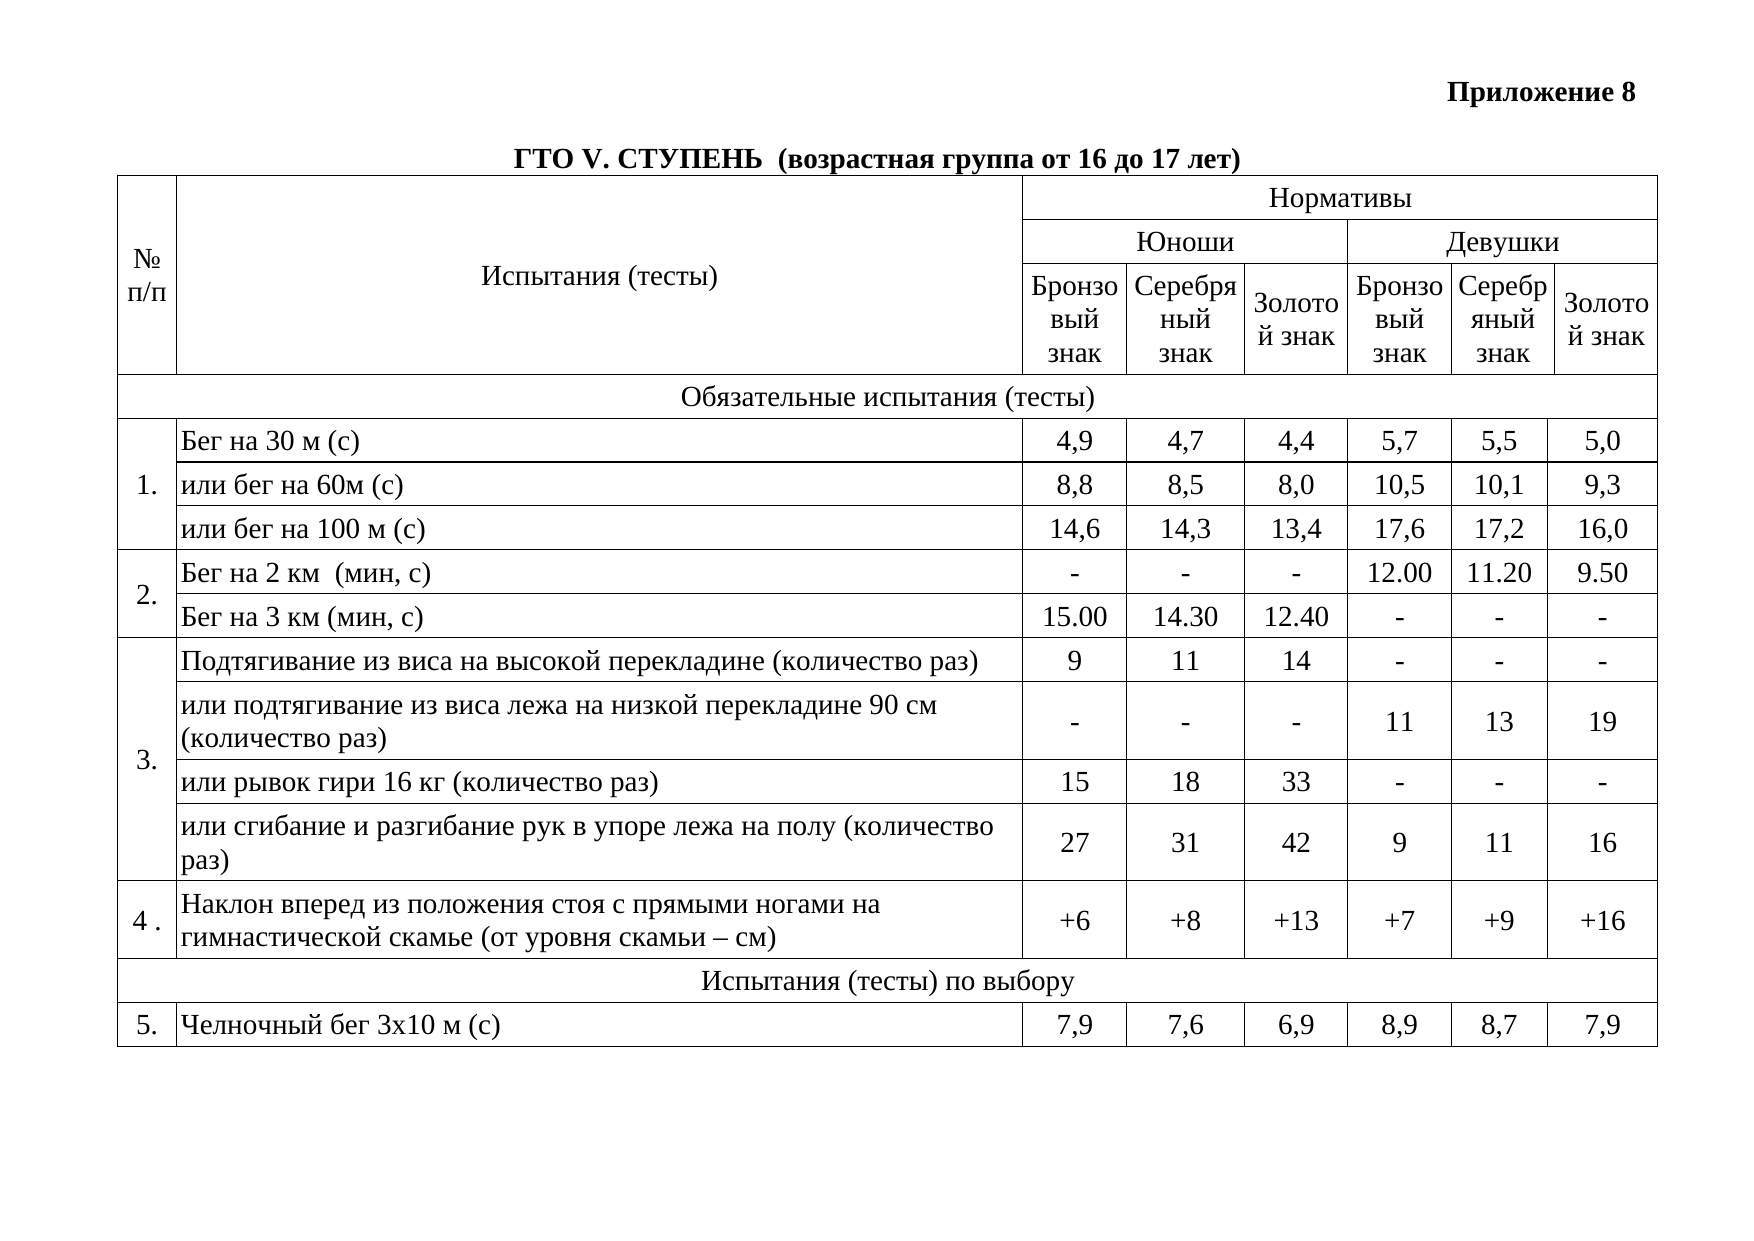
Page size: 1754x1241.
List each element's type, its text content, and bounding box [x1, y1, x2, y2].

text Приложение 8 [118, 74, 1636, 107]
table_cell 10,1 [1452, 463, 1547, 505]
table_cell 14 [1245, 638, 1347, 681]
table_cell 16,0 [1548, 506, 1657, 549]
table_cell 17,2 [1452, 506, 1547, 549]
table_cell 14,3 [1127, 506, 1244, 549]
table_header № п/п [118, 176, 176, 373]
table_cell 15 [1023, 760, 1126, 803]
table_cell Золотой знак [1245, 264, 1347, 373]
table_cell - [1348, 594, 1451, 637]
table_cell Испытания (тесты) по выбору [118, 959, 1657, 1002]
table_cell Бег на 3 км (мин, с) [177, 594, 1022, 637]
table_cell +16 [1548, 881, 1657, 958]
table_cell 4 . [118, 881, 176, 958]
table_header Нормативы [1023, 176, 1657, 218]
table_cell 4,4 [1245, 419, 1347, 461]
table_cell 18 [1127, 760, 1244, 803]
table_cell 31 [1127, 804, 1244, 880]
table_cell +9 [1452, 881, 1547, 958]
table_cell Бег на 2 км (мин, с) [177, 550, 1022, 593]
table_cell Золотой знак [1555, 264, 1657, 373]
table_cell Бронзовый знак [1023, 264, 1126, 373]
table_cell - [1348, 760, 1451, 803]
table_cell - [1023, 682, 1126, 759]
table_cell Бег на 30 м (с) [177, 419, 1022, 461]
table_cell Бронзовый знак [1348, 264, 1451, 373]
table_cell 13,4 [1245, 506, 1347, 549]
table_cell 8,9 [1348, 1003, 1451, 1046]
table_cell 11 [1348, 682, 1451, 759]
table_cell - [1452, 594, 1547, 637]
table_cell - [1548, 594, 1657, 637]
table_cell Серебряный знак [1127, 264, 1244, 373]
table_header Испытания (тесты) [177, 176, 1022, 373]
table_cell 11 [1127, 638, 1244, 681]
table_cell 4,7 [1127, 419, 1244, 461]
table_cell 5,7 [1348, 419, 1451, 461]
table_cell или бег на 100 м (с) [177, 506, 1022, 549]
table_cell 8,0 [1245, 463, 1347, 505]
table_cell 8,5 [1127, 463, 1244, 505]
table_cell Подтягивание из виса на высокой перекладине (количество раз) [177, 638, 1022, 681]
table_cell Юноши [1023, 220, 1347, 262]
table_cell - [1127, 682, 1244, 759]
table_cell 6,9 [1245, 1003, 1347, 1046]
table_cell 7,9 [1548, 1003, 1657, 1046]
table_cell - [1245, 682, 1347, 759]
table_cell 11.20 [1452, 550, 1547, 593]
table_cell +6 [1023, 881, 1126, 958]
table_cell 14.30 [1127, 594, 1244, 637]
table_cell 4,9 [1023, 419, 1126, 461]
table_cell 7,6 [1127, 1003, 1244, 1046]
table_cell Обязательные испытания (тесты) [118, 375, 1657, 417]
table_cell 14,6 [1023, 506, 1126, 549]
table_cell 11 [1452, 804, 1547, 880]
table_cell 17,6 [1348, 506, 1451, 549]
table_cell - [1127, 550, 1244, 593]
table_cell - [1245, 550, 1347, 593]
subtitle ГТО V. СТУПЕНЬ (возрастная группа от 16 до 17 лет) [118, 141, 1636, 174]
table_cell - [1548, 638, 1657, 681]
table_cell 15.00 [1023, 594, 1126, 637]
table_cell 12.00 [1348, 550, 1451, 593]
table_cell 9,3 [1548, 463, 1657, 505]
table_cell или подтягивание из виса лежа на низкой перекладине 90 см (количество раз) [177, 682, 1022, 759]
table_cell или рывок гири 16 кг (количество раз) [177, 760, 1022, 803]
table_cell +7 [1348, 881, 1451, 958]
table_cell - [1548, 760, 1657, 803]
table_cell +8 [1127, 881, 1244, 958]
table_cell Наклон вперед из положения стоя с прямыми ногами на гимнастической скамье (от уровня скамьи – см) [177, 881, 1022, 958]
table_cell +13 [1245, 881, 1347, 958]
table_cell 9 [1023, 638, 1126, 681]
table_cell 13 [1452, 682, 1547, 759]
table_cell 5. [118, 1003, 176, 1046]
table_cell 5,0 [1548, 419, 1657, 461]
table_cell 3. [118, 638, 176, 880]
table_cell 9.50 [1548, 550, 1657, 593]
table_cell или бег на 60м (с) [177, 463, 1022, 505]
table_cell 1. [118, 419, 176, 549]
table_cell 8,8 [1023, 463, 1126, 505]
table_cell 5,5 [1452, 419, 1547, 461]
table_cell 27 [1023, 804, 1126, 880]
table_cell 16 [1548, 804, 1657, 880]
table_cell 10,5 [1348, 463, 1451, 505]
table_cell 12.40 [1245, 594, 1347, 637]
table_cell 7,9 [1023, 1003, 1126, 1046]
table_cell Серебряный знак [1452, 264, 1554, 373]
table_cell - [1452, 760, 1547, 803]
table_cell 33 [1245, 760, 1347, 803]
table_cell 19 [1548, 682, 1657, 759]
table_cell 2. [118, 550, 176, 637]
table_cell Челночный бег 3х10 м (с) [177, 1003, 1022, 1046]
table_cell - [1023, 550, 1126, 593]
table_cell 8,7 [1452, 1003, 1547, 1046]
table_cell - [1452, 638, 1547, 681]
table_cell Девушки [1348, 220, 1657, 262]
table_cell - [1348, 638, 1451, 681]
table_cell 9 [1348, 804, 1451, 880]
table_cell или сгибание и разгибание рук в упоре лежа на полу (количество раз) [177, 804, 1022, 880]
table_cell 42 [1245, 804, 1347, 880]
